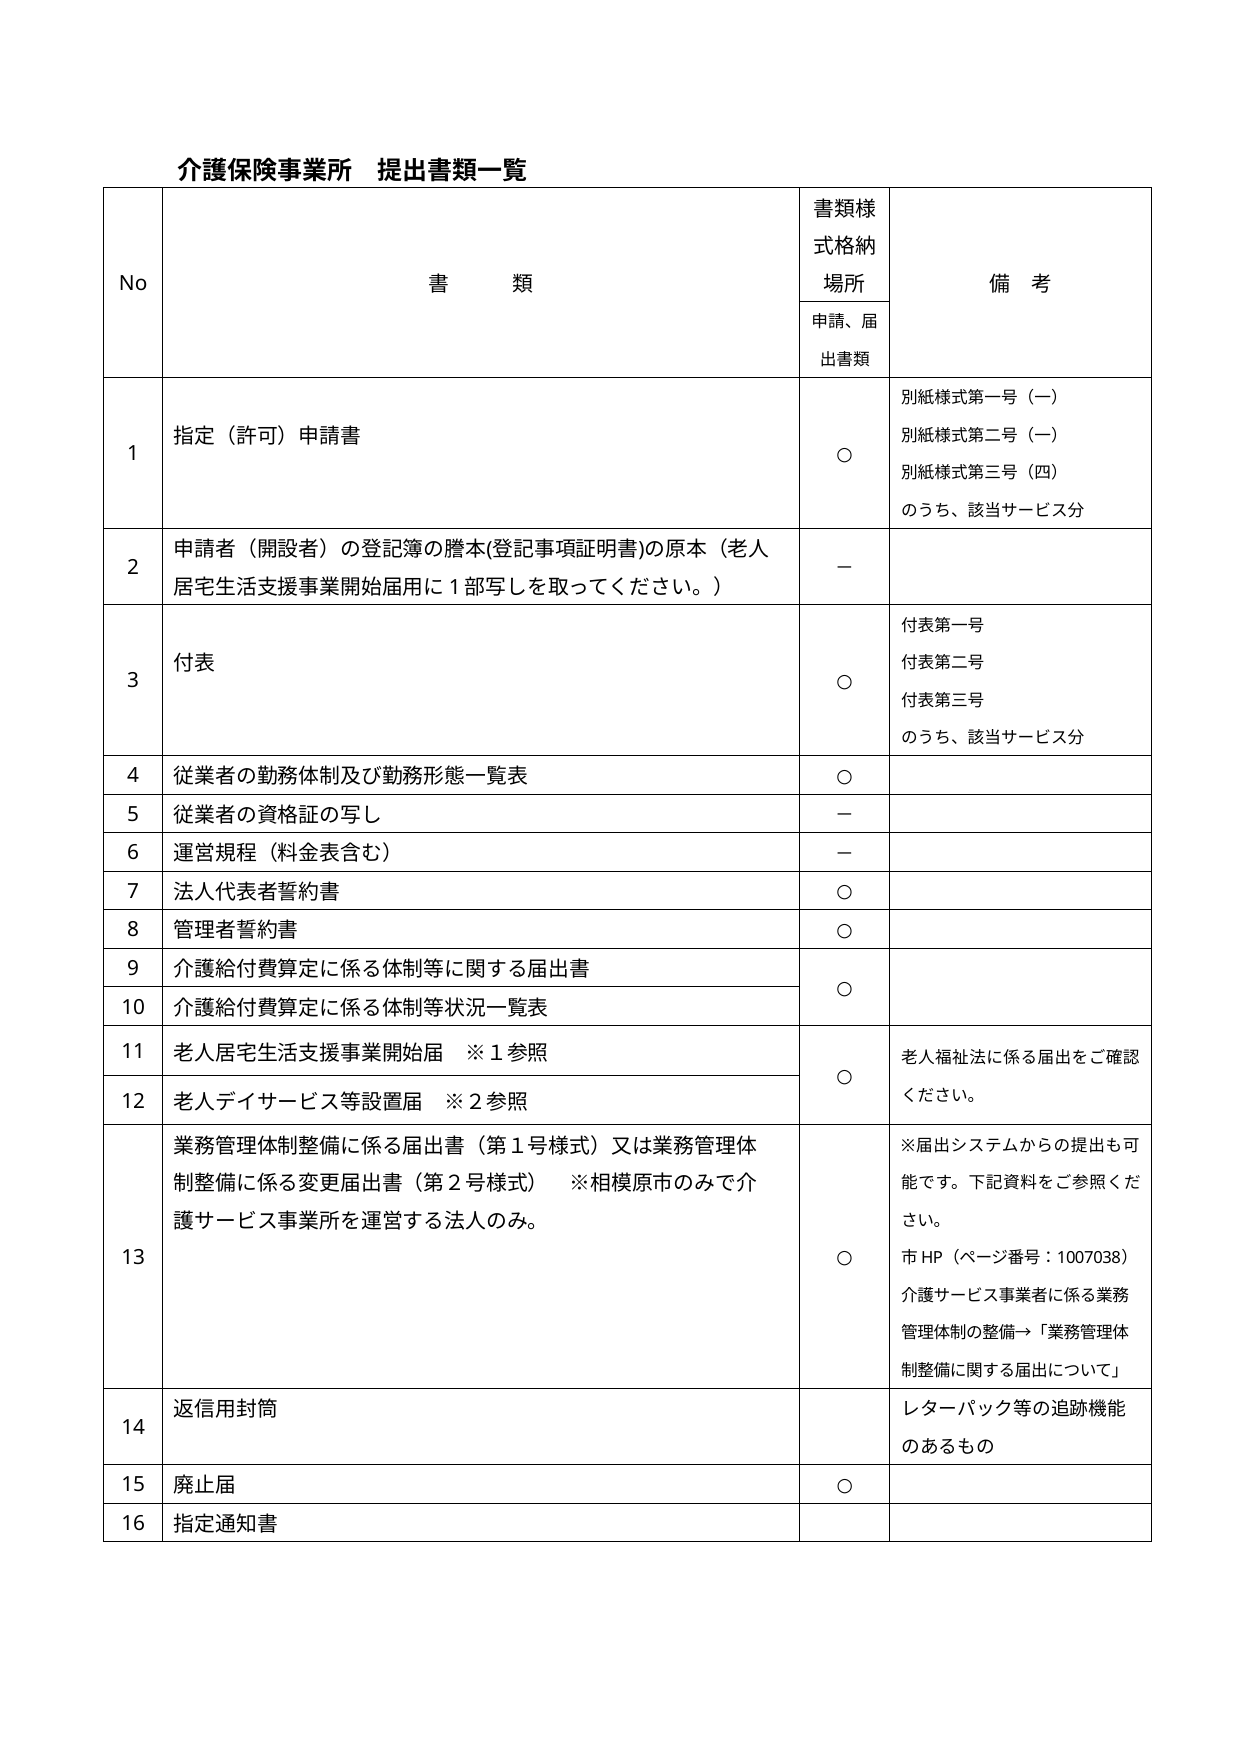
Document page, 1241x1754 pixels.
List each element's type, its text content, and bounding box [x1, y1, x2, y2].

table_cell 申請者（開設者）の登記簿の謄本(登記事項証明書)の原本（老人居宅生活支援事業開始届用に1部写しを取ってください。） [163, 529, 799, 604]
table_cell 運営規程（料金表含む） [163, 833, 799, 871]
table_cell レターパック等の追跡機能のあるもの [890, 1389, 1151, 1464]
table_header 備 考 [890, 188, 1151, 377]
text 介護保険事業所 提出書類一覧 [177, 150, 1063, 187]
table_cell 8 [104, 910, 162, 948]
table_cell 従業者の資格証の写し [163, 795, 799, 832]
table_cell － [800, 795, 889, 832]
table_cell 付表 [163, 605, 799, 755]
table_header No [104, 188, 162, 377]
table_cell [890, 529, 1151, 604]
table_cell 廃止届 [163, 1465, 799, 1502]
table_cell [890, 910, 1151, 948]
table_header 書類様式格納場所 [800, 188, 889, 301]
table_cell 7 [104, 872, 162, 909]
table_cell [890, 756, 1151, 793]
table_cell [890, 1465, 1151, 1502]
table_cell [890, 949, 1151, 1025]
table_cell 3 [104, 605, 162, 755]
table_cell 13 [104, 1125, 162, 1388]
table_cell 9 [104, 949, 162, 986]
table_cell 指定通知書 [163, 1504, 799, 1541]
table_header 書 類 [163, 188, 799, 377]
table_cell 管理者誓約書 [163, 910, 799, 948]
table_cell 6 [104, 833, 162, 871]
table_cell 老人デイサービス等設置届 ※２参照 [163, 1076, 799, 1124]
table_cell [890, 1504, 1151, 1541]
table_cell 11 [104, 1026, 162, 1075]
table_cell 別紙様式第一号（一） 別紙様式第二号（一） 別紙様式第三号（四） のうち、該当サービス分 [890, 378, 1151, 528]
table_cell ○ [800, 378, 889, 528]
table_cell 2 [104, 529, 162, 604]
table_cell [890, 872, 1151, 909]
table_cell 指定（許可）申請書 [163, 378, 799, 528]
table_cell 介護給付費算定に係る体制等に関する届出書 [163, 949, 799, 986]
table_cell ※届出システムからの提出も可能です。下記資料をご参照ください。 市HP（ページ番号：1007038） 介護サービス事業者に係る業務管理体制の整備→「業務管理体制整備に関する届出について」 [890, 1125, 1151, 1388]
table_cell 1 [104, 378, 162, 528]
table_cell 15 [104, 1465, 162, 1502]
table_cell 老人福祉法に係る届出をご確認ください。 [890, 1026, 1151, 1124]
table_cell 4 [104, 756, 162, 793]
table_cell ○ [800, 756, 889, 793]
table_cell [890, 795, 1151, 832]
table_cell 12 [104, 1076, 162, 1124]
table_cell 法人代表者誓約書 [163, 872, 799, 909]
table_cell － [800, 833, 889, 871]
table_cell － [800, 529, 889, 604]
table_cell ○ [800, 1465, 889, 1502]
table_cell ○ [800, 1125, 889, 1388]
table_cell 14 [104, 1389, 162, 1464]
table_cell 介護給付費算定に係る体制等状況一覧表 [163, 987, 799, 1025]
table_cell 付表第一号 付表第二号 付表第三号 のうち、該当サービス分 [890, 605, 1151, 755]
table_cell ○ [800, 605, 889, 755]
table_cell ○ [800, 949, 889, 1025]
table_cell 従業者の勤務体制及び勤務形態一覧表 [163, 756, 799, 793]
table_cell 老人居宅生活支援事業開始届 ※１参照 [163, 1026, 799, 1075]
table_cell [800, 1389, 889, 1464]
table_cell [890, 833, 1151, 871]
table_cell 返信用封筒 [163, 1389, 799, 1464]
table_cell ○ [800, 1026, 889, 1124]
table_cell 10 [104, 987, 162, 1025]
table_cell ○ [800, 872, 889, 909]
table_cell 16 [104, 1504, 162, 1541]
table_cell 5 [104, 795, 162, 832]
table_cell ○ [800, 910, 889, 948]
table_cell 業務管理体制整備に係る届出書（第１号様式）又は業務管理体 制整備に係る変更届出書（第２号様式） ※相模原市のみで介 護サービス事業所を運営する法人のみ。 [163, 1125, 799, 1388]
table_cell [800, 1504, 889, 1541]
table_cell 申請、届出書類 [800, 302, 889, 377]
